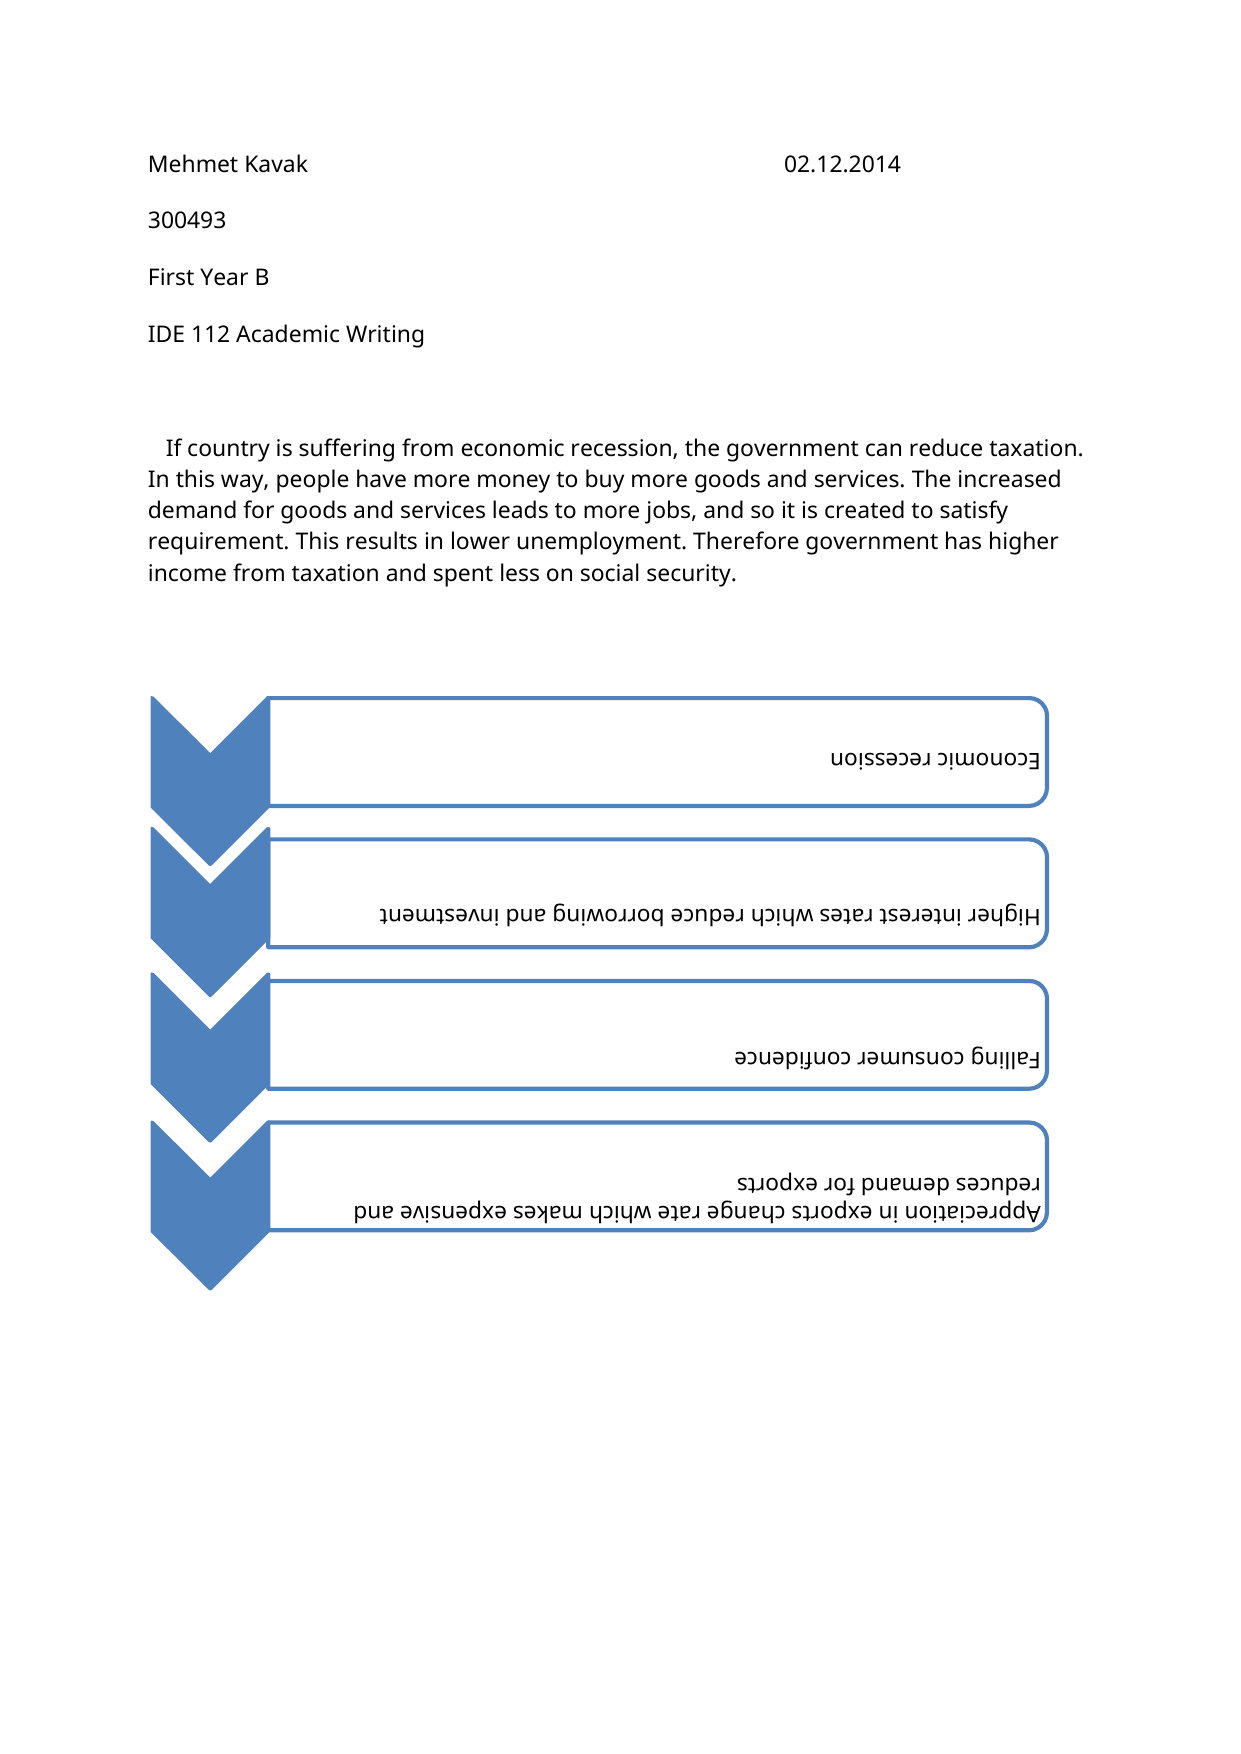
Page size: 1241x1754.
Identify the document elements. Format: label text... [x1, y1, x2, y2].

text IDE 112 Academic Writing [148, 318, 1093, 349]
text If country is suffering from economic recession, the government can reduce taxation. In this way, people have more money to buy more goods and services. The increased demand for goods and services leads to more jobs, and so it is created to satisfy requirement. This results in lower unemployment. Therefore government has higher income from taxation and spent less on social security. [148, 431, 1093, 588]
text 300493 [148, 204, 1093, 236]
text First Year B [148, 261, 1093, 292]
text Mehmet Kavak 02.12.2014 [148, 148, 1093, 179]
